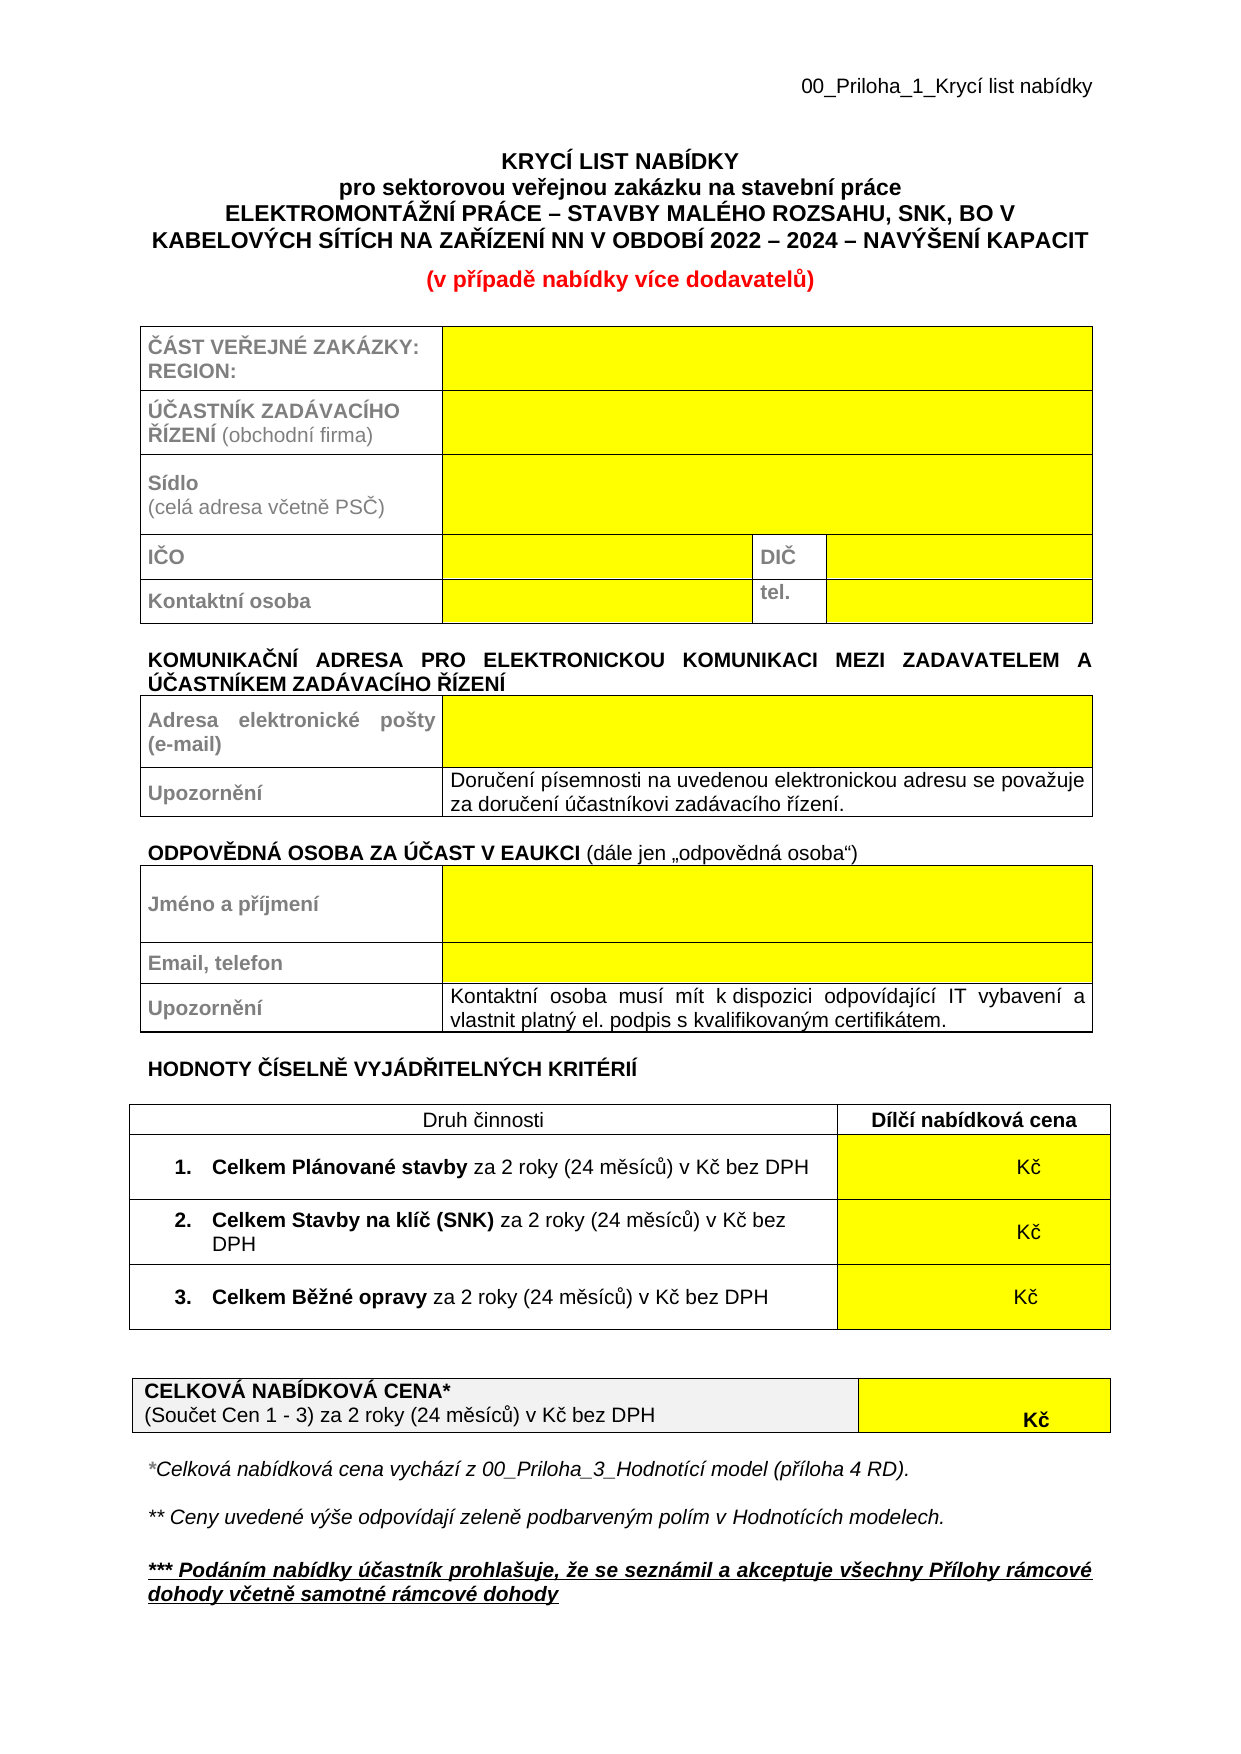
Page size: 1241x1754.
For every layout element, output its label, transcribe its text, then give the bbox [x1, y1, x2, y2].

table_header Adresa elektronické pošty (e-mail) [141, 696, 442, 767]
table_header [443, 866, 1092, 942]
table_cell Kč [838, 1135, 1110, 1199]
table_cell [443, 580, 752, 622]
table_header CELKOVÁ NABÍDKOVÁ CENA* (Součet Cen 1 - 3) za 2 roky (24 měsíců) v Kč bez DPH [133, 1379, 858, 1432]
text *** Podáním nabídky účastník prohlašuje, že se seznámil a akceptuje všechny Přílohy rámcové dohody včetně samotné rámcové dohody [148, 1580, 1093, 1606]
text ** Ceny uvedené výše odpovídají zeleně podbarveným polím v Hodnotících modelech. [148, 1505, 1093, 1529]
table_header [443, 327, 1092, 390]
table_cell Sídlo (celá adresa včetně PSČ) [141, 455, 442, 534]
table_cell Celkem Plánované stavby za 2 roky (24 měsíců) v Kč bez DPH [130, 1135, 837, 1199]
table_cell [443, 391, 1092, 454]
table_cell IČO [141, 535, 442, 578]
table_header Dílčí nabídková cena [838, 1105, 1110, 1134]
table_cell [443, 535, 752, 578]
table_cell [443, 943, 1092, 982]
table_cell DIČ [753, 535, 826, 578]
text pro sektorovou veřejnou zakázku na stavební práce [148, 174, 1093, 200]
text HODNOTY ČÍSELNĚ VYJÁDŘITELNÝCH KRITÉRIÍ [148, 1056, 1093, 1080]
table_header Jméno a příjmení [141, 866, 442, 942]
table_cell [827, 535, 1092, 578]
table_cell Celkem Běžné opravy za 2 roky (24 měsíců) v Kč bez DPH [130, 1265, 837, 1329]
text KRYCÍ LIST NABÍDKY [148, 148, 1093, 174]
table_cell Celkem Stavby na klíč (SNK) za 2 roky (24 měsíců) v Kč bez DPH [130, 1200, 837, 1264]
table_cell [827, 580, 1092, 622]
table_cell Email, telefon [141, 943, 442, 982]
table_cell Kč [838, 1265, 1110, 1329]
table_header ČÁST VEŘEJNÉ ZAKÁZKY: REGION: [141, 327, 442, 390]
text KOMUNIKAČNÍ ADRESA PRO ELEKTRONICKOU KOMUNIKACI MEZI ZADAVATELEM A ÚČASTNÍKEM ZADÁVACÍHO ŘÍZENÍ [148, 647, 1093, 695]
table_header Kč [859, 1379, 1110, 1432]
table_cell tel. [753, 580, 826, 622]
table_cell ÚČASTNÍK ZADÁVACÍHO ŘÍZENÍ (obchodní firma) [141, 391, 442, 454]
table_cell Kontaktní osoba musí mít k dispozici odpovídající IT vybavení a vlastnit platný el. podpis s kvalifikovaným certifikátem. [443, 984, 1092, 1031]
text ELEKTROMONTÁŽNÍ PRÁCE – STAVBY MALÉHO ROZSAHU, SNK, BO V KABELOVÝCH SÍTÍCH NA ZAŘÍZENÍ NN V OBDOBÍ 2022 – 2024 – NAVÝŠENÍ KAPACIT [148, 200, 1093, 253]
text (v případě nabídky více dodavatelů) [148, 266, 1093, 292]
table_cell Upozornění [141, 984, 442, 1031]
table_cell Upozornění [141, 768, 442, 816]
table_cell [443, 455, 1092, 534]
text *Celková nabídková cena vychází z 00_Priloha_3_Hodnotící model (příloha 4 RD). [148, 1457, 1093, 1481]
table_header [443, 696, 1092, 767]
text *** Podáním nabídky účastník prohlašuje, že se seznámil a akceptuje všechny Přílohy rámcové dohody včetně samotné rámcové dohody [148, 1558, 1093, 1579]
table_cell Kontaktní osoba [141, 580, 442, 622]
table_cell Kč [838, 1200, 1110, 1264]
table_cell Doručení písemnosti na uvedenou elektronickou adresu se považuje za doručení účastníkovi zadávacího řízení. [443, 768, 1092, 816]
table_header Druh činnosti [130, 1105, 837, 1134]
text ODPOVĚDNÁ OSOBA ZA ÚČAST V EAUKCI (dále jen „odpovědná osoba“) [148, 841, 1093, 865]
